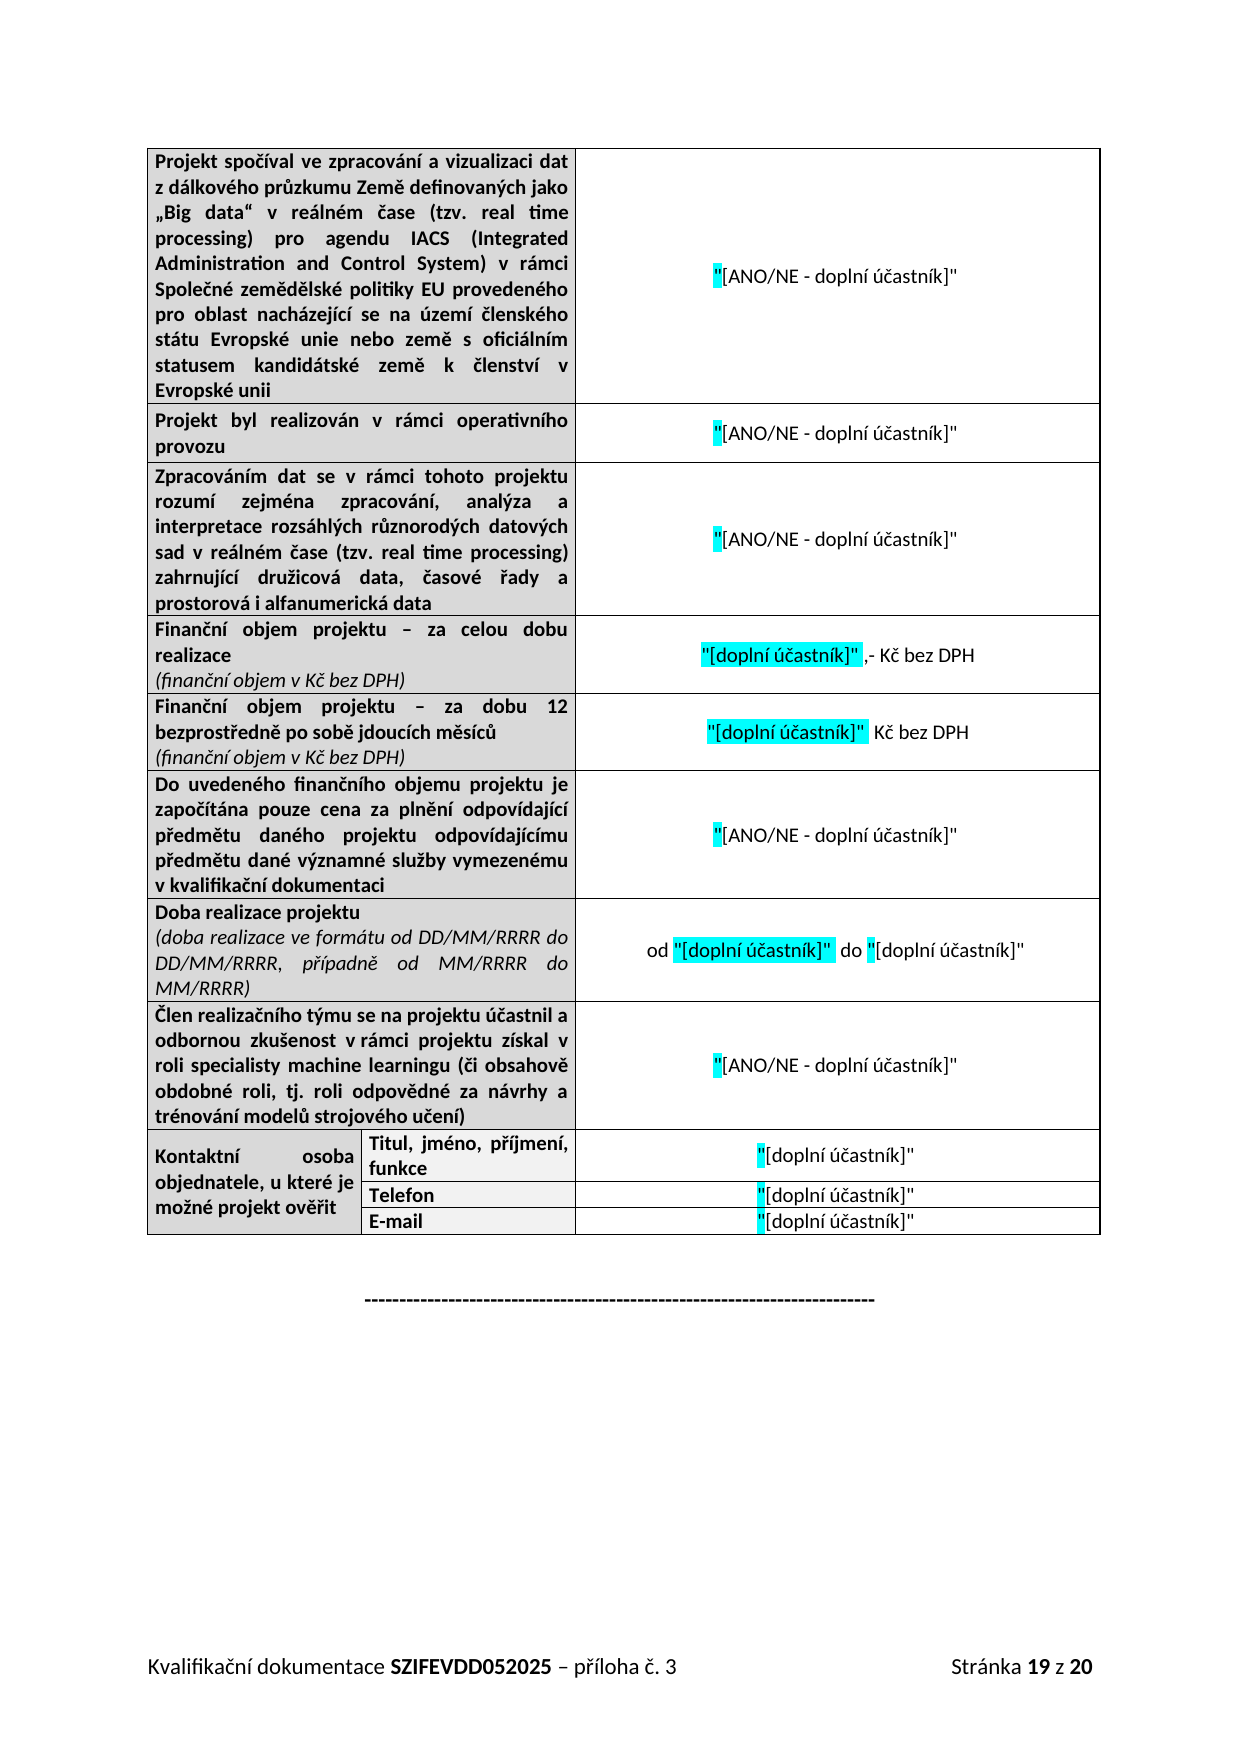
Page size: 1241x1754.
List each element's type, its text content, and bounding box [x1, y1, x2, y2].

table_cell Telefon [362, 1182, 575, 1207]
table_cell [765, 1182, 1099, 1207]
table_cell Projekt byl realizován v rámci operativního provozu [148, 404, 575, 462]
table_cell Člen realizačního týmu se na projektu účastnil a odbornou zkušenost v rámci projektu získal v roli specialisty machine learningu (či obsahově obdobné roli, tj. roli odpovědné za návrhy a trénování modelů strojového učení) [148, 1002, 575, 1129]
table_cell [576, 149, 1099, 403]
table_cell Projekt spočíval ve zpracování a vizualizaci dat z dálkového průzkumu Země definovaných jako „Big data“ v reálném čase (tzv. real time processing) pro agendu IACS (Integrated Administration and Control System) v rámci Společné zemědělské politiky EU provedeného pro oblast nacházející se na území členského státu Evropské unie nebo země s oficiálním statusem kandidátské země k členství v Evropské unii [148, 149, 575, 403]
table_cell [576, 1002, 1099, 1129]
table_cell od do [576, 899, 1099, 1001]
table_cell Doba realizace projektu (doba realizace ve formátu od DD/MM/RRRR do DD/MM/RRRR, případně od MM/RRRR do MM/RRRR) [148, 899, 575, 1001]
table_cell Finanční objem projektu – za dobu 12 bezprostředně po sobě jdoucích měsíců (finanční objem v Kč bez DPH) [148, 694, 575, 770]
table_cell [576, 1208, 757, 1234]
table_cell ,- Kč bez DPH [576, 616, 1099, 693]
table_cell [576, 1182, 757, 1207]
text ------------------------------------------------------------------------- [148, 1285, 1093, 1313]
table_cell Zpracováním dat se v rámci tohoto projektu rozumí zejména zpracování, analýza a interpretace rozsáhlých různorodých datových sad v reálném čase (tzv. real time processing) zahrnující družicová data, časové řady a prostorová i alfanumerická data [148, 463, 575, 615]
table_cell Finanční objem projektu – za celou dobu realizace (finanční objem v Kč bez DPH) [148, 616, 575, 693]
table_cell E-mail [362, 1208, 575, 1234]
table_cell [576, 771, 1099, 898]
table_cell Do uvedeného finančního objemu projektu je započítána pouze cena za plnění odpovídající předmětu daného projektu odpovídajícímu předmětu dané významné služby vymezenému v kvalifikační dokumentaci [148, 771, 575, 898]
table_cell Titul, jméno, příjmení, funkce [362, 1130, 575, 1181]
table_cell [765, 1208, 1099, 1234]
table_cell [576, 463, 1099, 615]
table_cell Kontaktní osoba objednatele, u které je možné projekt ověřit [148, 1130, 361, 1234]
table_cell [576, 1130, 1099, 1181]
table_cell Kč bez DPH [576, 694, 1099, 770]
table_cell [576, 404, 1099, 462]
